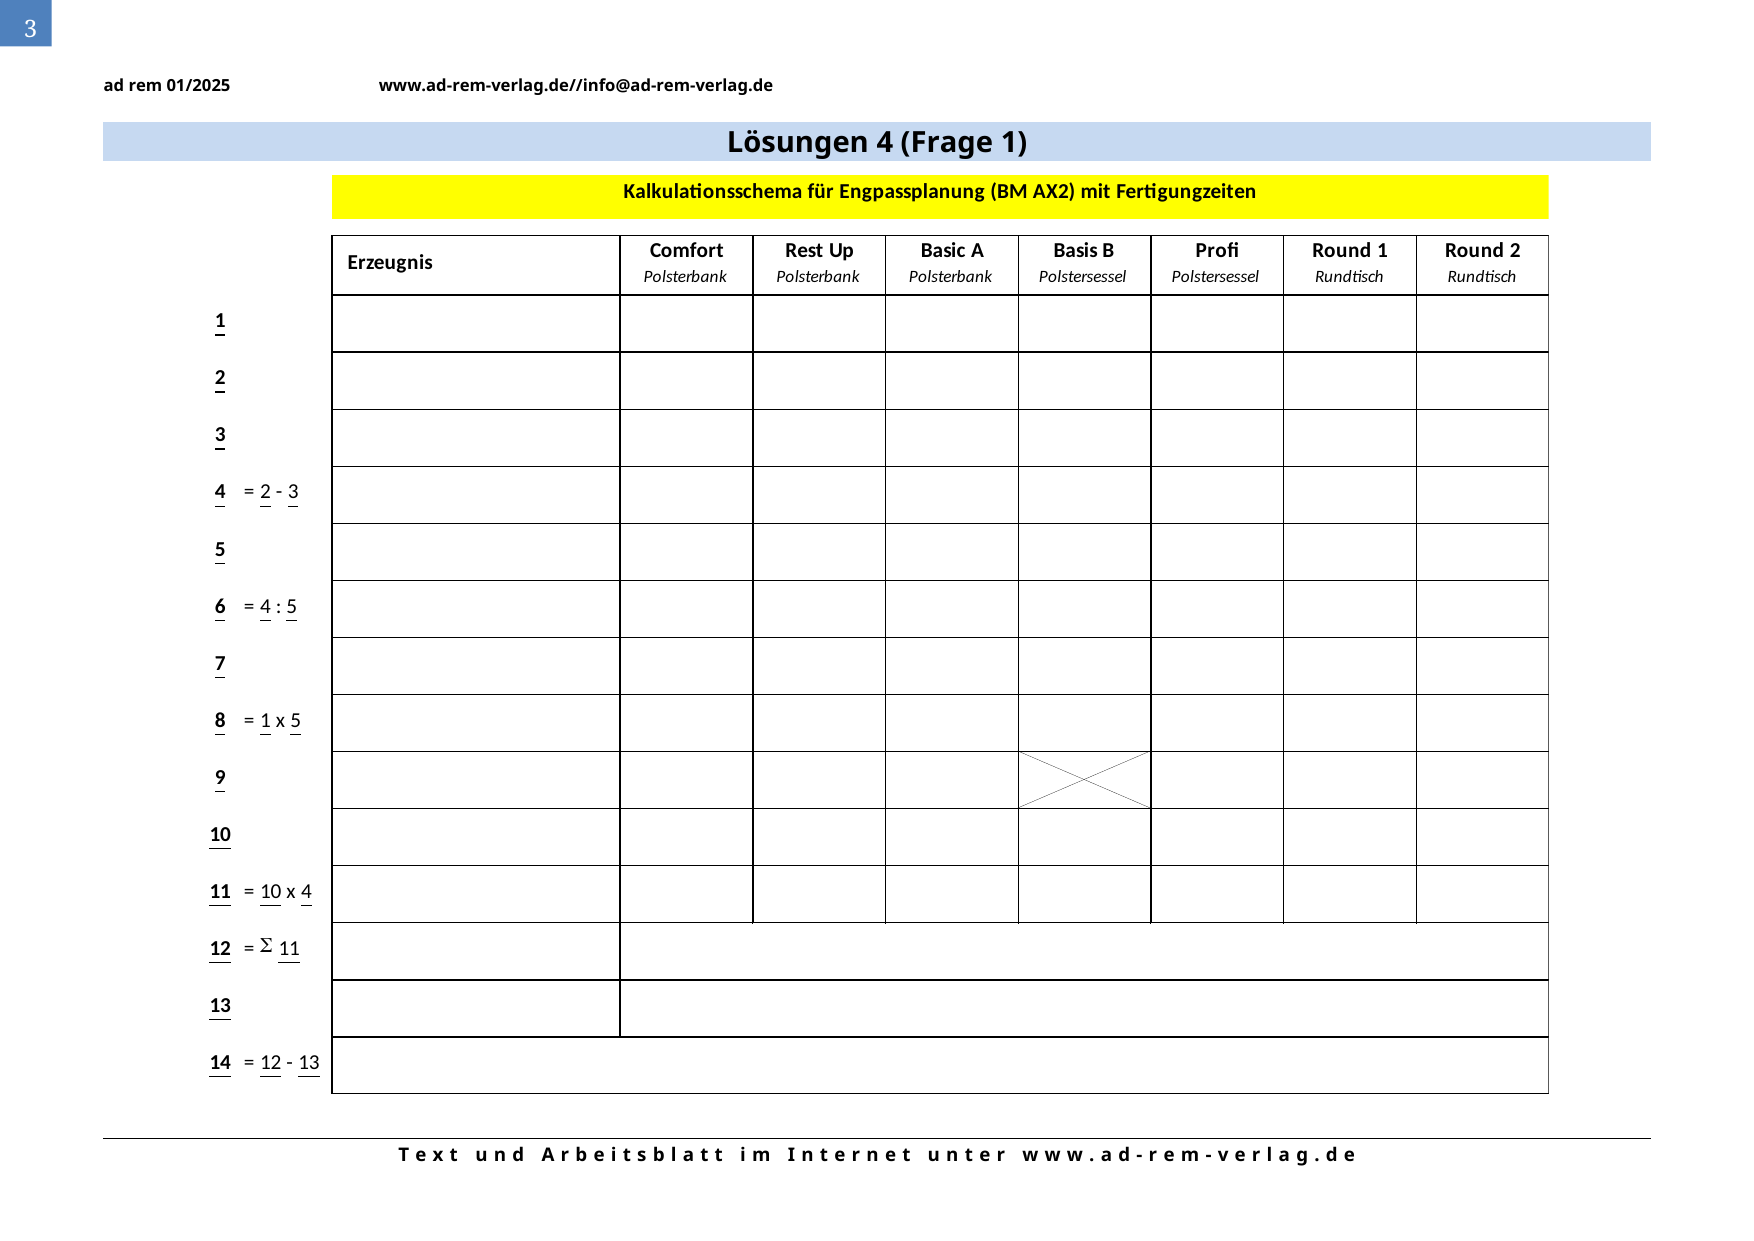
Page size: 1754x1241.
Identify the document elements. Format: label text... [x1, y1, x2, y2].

text Lösungen 4 (Frage 1) [103, 122, 1651, 161]
